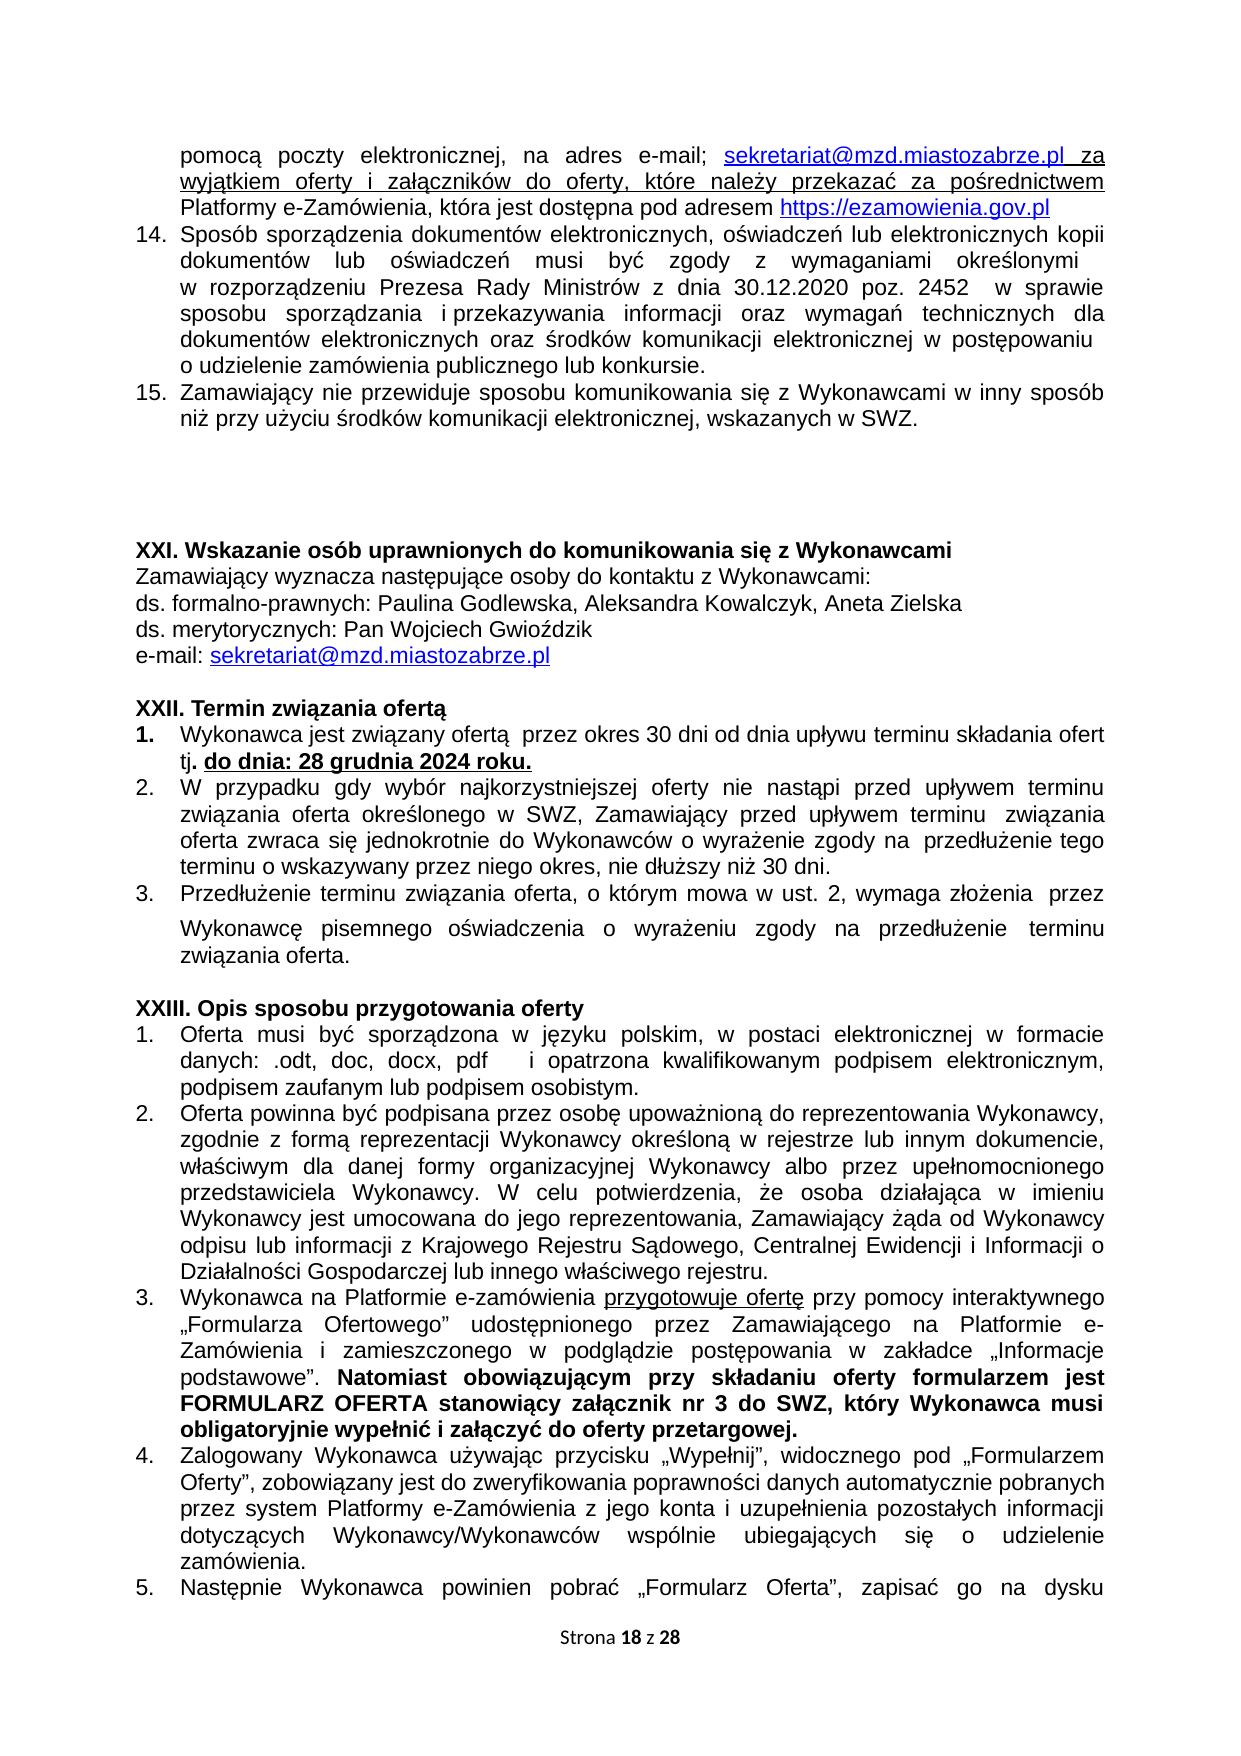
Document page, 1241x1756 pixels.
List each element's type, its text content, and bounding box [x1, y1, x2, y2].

list W przypadku gdy wybór najkorzystniejszej oferty nie nastąpi przed upływem terminu związania oferta określonego w SWZ, Zamawiający przed upływem terminu związania oferta zwraca się jednokrotnie do Wykonawców o wyrażenie zgody na przedłużenie tego terminu o wskazywany przez niego okres, nie dłuższy niż 30 dni. [135, 774, 1105, 879]
list Zalogowany Wykonawca używając przycisku „Wypełnij”, widocznego pod „Formularzem Oferty”, zobowiązany jest do zweryfikowania poprawności danych automatycznie pobranych przez system Platformy e-Zamówienia z jego konta i uzupełnienia pozostałych informacji dotyczących Wykonawcy/Wykonawców wspólnie ubiegających się o udzielenie zamówienia. [135, 1442, 1105, 1574]
list Sposób sporządzenia dokumentów elektronicznych, oświadczeń lub elektronicznych kopii dokumentów lub oświadczeń musi być zgody z wymaganiami określonymi w rozporządzeniu Prezesa Rady Ministrów z dnia 30.12.2020 poz. 2452 w sprawie sposobu sporządzania i przekazywania informacji oraz wymagań technicznych dla dokumentów elektronicznych oraz środków komunikacji elektronicznej w postępowaniu o udzielenie zamówienia publicznego lub konkursie. [135, 221, 1105, 379]
list Oferta powinna być podpisana przez osobę upoważnioną do reprezentowania Wykonawcy, zgodnie z formą reprezentacji Wykonawcy określoną w rejestrze lub innym dokumencie, właściwym dla danej formy organizacyjnej Wykonawcy albo przez upełnomocnionego przedstawiciela Wykonawcy. W celu potwierdzenia, że osoba działająca w imieniu Wykonawcy jest umocowana do jego reprezentowania, Zamawiający żąda od Wykonawcy odpisu lub informacji z Krajowego Rejestru Sądowego, Centralnej Ewidencji i Informacji o Działalności Gospodarczej lub innego właściwego rejestru. [135, 1100, 1105, 1284]
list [135, 142, 1105, 221]
text Zamawiający wyznacza następujące osoby do kontaktu z Wykonawcami: [135, 563, 1105, 590]
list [135, 1574, 1105, 1601]
list Przedłużenie terminu związania oferta, o którym mowa w ust. 2, wymaga złożenia przez Wykonawcę pisemnego oświadczenia o wyrażeniu zgody na przedłużenie terminu związania oferta. [135, 879, 1105, 968]
subtitle XXIII. Opis sposobu przygotowania oferty [135, 994, 1105, 1021]
list Wykonawca jest związany ofertą przez okres 30 dni od dnia upływu terminu składania ofert tj. do dnia: 28 grudnia 2024 roku. [135, 721, 1105, 774]
text e-mail: sekretariat@mzd.miastozabrze.pl [135, 642, 1105, 669]
subtitle XXII. Termin związania ofertą [135, 695, 1105, 721]
list Wykonawca na Platformie e-zamówienia przygotowuje ofertę przy pomocy interaktywnego „Formularza Ofertowego” udostępnionego przez Zamawiającego na Platformie e-Zamówienia i zamieszczonego w podglądzie postępowania w zakładce „Informacje podstawowe”. Natomiast obowiązującym przy składaniu oferty formularzem jest FORMULARZ OFERTA stanowiący załącznik nr 3 do SWZ, który Wykonawca musi obligatoryjnie wypełnić i załączyć do oferty przetargowej. [135, 1284, 1105, 1442]
subtitle XXI. Wskazanie osób uprawnionych do komunikowania się z Wykonawcami [135, 537, 1105, 563]
list Zamawiający nie przewiduje sposobu komunikowania się z Wykonawcami w inny sposób niż przy użyciu środków komunikacji elektronicznej, wskazanych w SWZ. [135, 379, 1105, 432]
list Oferta musi być sporządzona w języku polskim, w postaci elektronicznej w formacie danych: .odt, doc, docx, pdf i opatrzona kwalifikowanym podpisem elektronicznym, podpisem zaufanym lub podpisem osobistym. [135, 1021, 1105, 1100]
text ds. merytorycznych: Pan Wojciech Gwioździk [135, 616, 1105, 642]
text ds. formalno-prawnych: Paulina Godlewska, Aleksandra Kowalczyk, Aneta Zielska [135, 590, 1105, 616]
